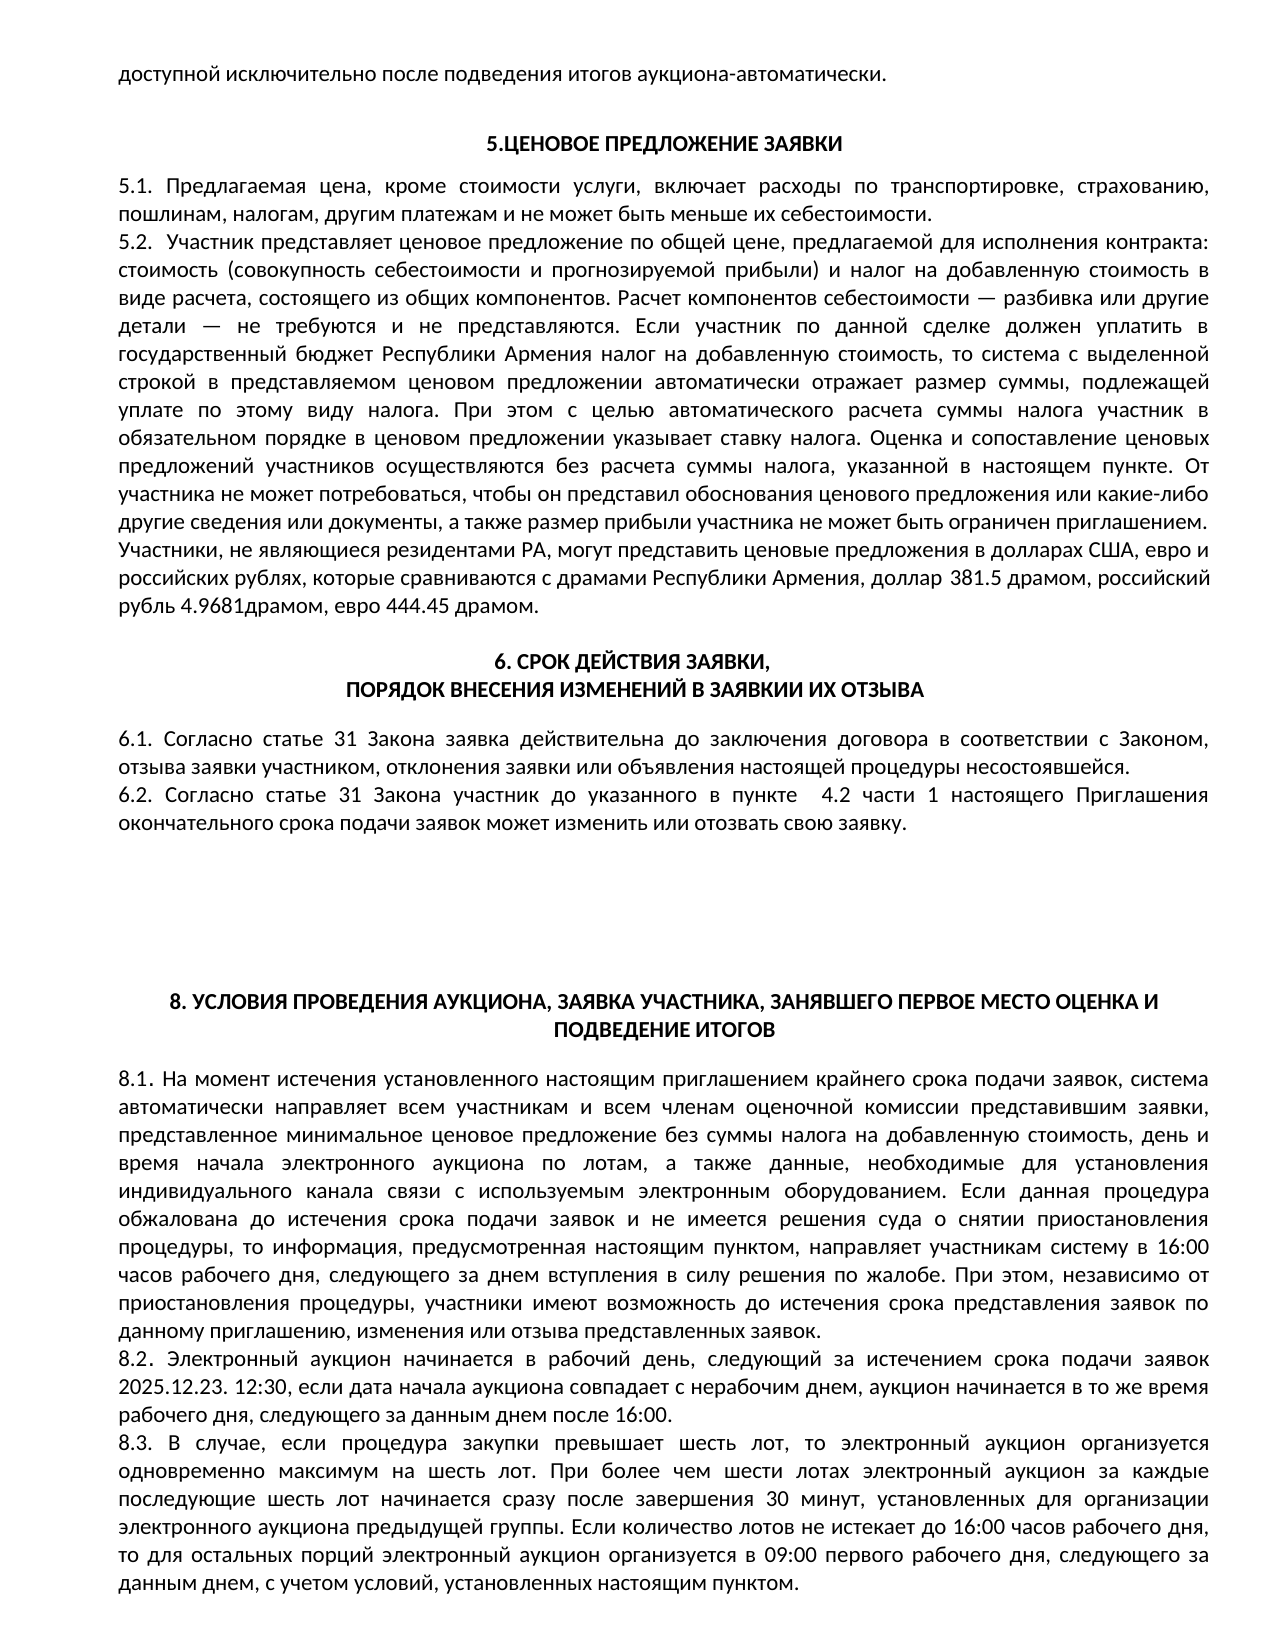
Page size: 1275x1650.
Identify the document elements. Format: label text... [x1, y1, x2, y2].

text 6.1. Согласно статье 31 Закона заявка действительна до заключения договора в соответствии с Законом, отзыва заявки участником, отклонения заявки или объявления настоящей процедуры несостоявшейся. [118, 724, 1211, 780]
text 8.1․ На момент истечения установленного настоящим приглашением крайнего срока подачи заявок, система автоматически направляет всем участникам и всем членам оценочной комиссии представившим заявки, представленное минимальное ценовое предложение без суммы налога на добавленную стоимость, день и время начала электронного аукциона по лотам, а также данные, необходимые для установления индивидуального канала связи с используемым электронным оборудованием. Если данная процедура обжалована до истечения срока подачи заявок и не имеется решения суда о снятии приостановления процедуры, то информация, предусмотренная настоящим пунктом, направляет участникам систему в 16:00 часов рабочего дня, следующего за днем вступления в силу решения по жалобе. При этом, независимо от приостановления процедуры, участники имеют возможность до истечения срока представления заявок по данному приглашению, изменения или отзыва представленных заявок. [118, 1064, 1211, 1344]
text 8.3. В случае, если процедура закупки превышает шесть лот, то электронный аукцион организуется одновременно максимум на шесть лот. При более чем шести лотах электронный аукцион за каждые последующие шесть лот начинается сразу после завершения 30 минут, установленных для организации электронного аукциона предыдущей группы. Если количество лотов не истекает до 16:00 часов рабочего дня, то для остальных порций электронный аукцион организуется в 09:00 первого рабочего дня, следующего за данным днем, с учетом условий, установленных настоящим пунктом. [118, 1428, 1211, 1596]
text 5.2. Участник представляет ценовое предложение по общей цене, предлагаемой для исполнения контракта: стоимость (совокупность себестоимости и прогнозируемой прибыли) и налог на добавленную стоимость в виде расчета, состоящего из общих компонентов. Расчет компонентов себестоимости — разбивка или другие детали — не требуются и не представляются. Если участник по данной сделке должен уплатить в государственный бюджет Республики Армения налог на добавленную стоимость, то система с выделенной строкой в представляемом ценовом предложении автоматически отражает размер суммы, подлежащей уплате по этому виду налога. При этом с целью автоматического расчета суммы налога участник в обязательном порядке в ценовом предложении указывает ставку налога. Оценка и сопоставление ценовых предложений участников осуществляются без расчета суммы налога, указанной в настоящем пункте. От участника не может потребоваться, чтобы он представил обоснования ценового предложения или какие-либо другие сведения или документы, а также размер прибыли участника не может быть ограничен приглашением. [118, 227, 1211, 535]
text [118, 59, 1211, 87]
text Участники, не являющиеся резидентами РА, могут представить ценовые предложения в долларах США, евро и российских рублях, которые сравниваются с драмами Республики Армения, доллар 381.5 драмом, российский рубль 4.9681драмом, евро 444.45 драмом. [118, 535, 1211, 619]
text 5.1. Предлагаемая цена, кроме стоимости услуги, включает расходы по транспортировке, страхованию, пошлинам, налогам, другим платежам и не может быть меньше их себестоимости. [118, 171, 1211, 227]
text 8.2․ Электронный аукцион начинается в рабочий день, следующий за истечением срока подачи заявок 2025.12.23. 12:30 , если дата начала аукциона совпадает с нерабочим днем, аукцион начинается в то же время рабочего дня, следующего за данным днем после 16:00. [118, 1344, 1211, 1428]
text 8. УСЛОВИЯ ПРОВЕДЕНИЯ АУКЦИОНА, ЗАЯВКА УЧАСТНИКА, ЗАНЯВШЕГО ПЕРВОЕ МЕСТО ОЦЕНКА И ПОДВЕДЕНИЕ ИТОГОВ [118, 987, 1211, 1043]
text 6.2. Согласно статье 31 Закона участник до указанного в пункте 4.2 части 1 настоящего Приглашения окончательного срока подачи заявок может изменить или отозвать свою заявку. [118, 780, 1211, 836]
text 6. СРОК ДЕЙСТВИЯ ЗАЯВКИ, ПОРЯДОК ВНЕСЕНИЯ ИЗМЕНЕНИЙ В ЗАЯВКИИ ИХ ОТЗЫВА [118, 647, 1152, 703]
text 5.ЦЕНОВОЕ ПРЕДЛОЖЕНИЕ ЗАЯВКИ [118, 129, 1211, 157]
